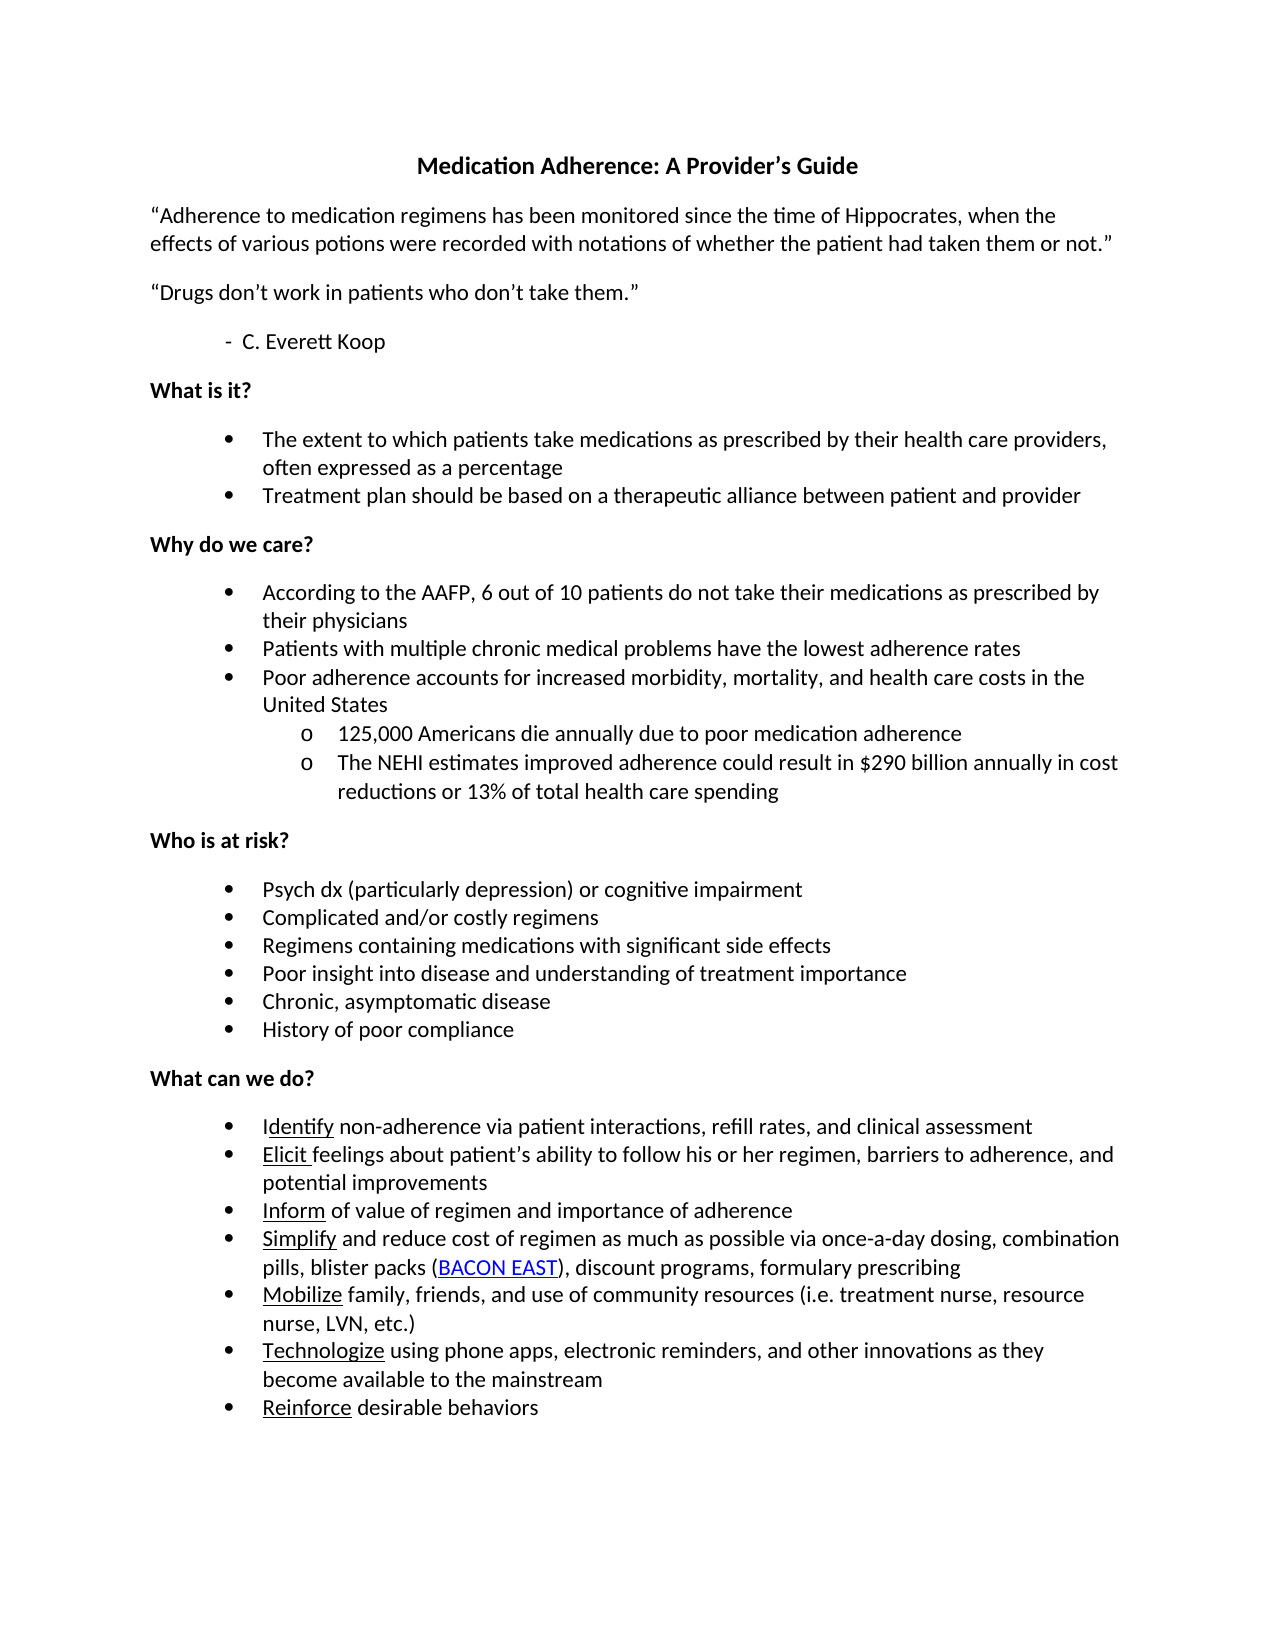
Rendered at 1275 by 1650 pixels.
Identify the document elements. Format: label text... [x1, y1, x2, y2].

list Technologize using phone apps, electronic reminders, and other innovations as they become available to the mainstream [225, 1337, 1125, 1393]
list Identify non-adherence via patient interactions, refill rates, and clinical assessment [225, 1112, 1125, 1141]
list Simplify and reduce cost of regimen as much as possible via once-a-day dosing, combination pills, blister packs (BACON EAST), discount programs, formulary prescribing [225, 1224, 1125, 1281]
list Poor insight into disease and understanding of treatment importance [225, 959, 1125, 987]
list Chronic, asymptomatic disease [225, 987, 1125, 1015]
list Inform of value of regimen and importance of adherence [225, 1197, 1125, 1224]
list Psych dx (particularly depression) or cognitive impairment [225, 875, 1125, 903]
text - C. Everett Koop [225, 327, 1125, 355]
list Poor adherence accounts for increased morbidity, mortality, and health care costs in the United States [225, 663, 1125, 719]
text What is it? [150, 376, 1125, 404]
text Why do we care? [150, 530, 1125, 558]
text Medication Adherence: A Provider’s Guide [150, 150, 1125, 181]
list Regimens containing medications with significant side effects [225, 931, 1125, 959]
list Elicit feelings about patient’s ability to follow his or her regimen, barriers to adherence, and potential improvements [225, 1141, 1125, 1197]
list 125,000 Americans die annually due to poor medication adherence [300, 719, 1125, 748]
list Treatment plan should be based on a therapeutic alliance between patient and provider [225, 481, 1125, 509]
list According to the AAFP, 6 out of 10 patients do not take their medications as prescribed by their physicians [225, 578, 1125, 634]
list History of poor compliance [225, 1015, 1125, 1043]
list Reinforce desirable behaviors [225, 1393, 1125, 1421]
text What can we do? [150, 1064, 1125, 1092]
list Mobilize family, friends, and use of community resources (i.e. treatment nurse, resource nurse, LVN, etc.) [225, 1281, 1125, 1337]
text “Adherence to medication regimens has been monitored since the time of Hippocrates, when the effects of various potions were recorded with notations of whether the patient had taken them or not.” [150, 201, 1125, 257]
list The extent to which patients take medications as prescribed by their health care providers, often expressed as a percentage [225, 425, 1125, 481]
list Complicated and/or costly regimens [225, 903, 1125, 931]
list Patients with multiple chronic medical problems have the lowest adherence rates [225, 634, 1125, 663]
list The NEHI estimates improved adherence could result in $290 billion annually in cost reductions or 13% of total health care spending [300, 748, 1125, 805]
text “Drugs don’t work in patients who don’t take them.” [150, 278, 1125, 306]
text Who is at risk? [150, 826, 1125, 854]
